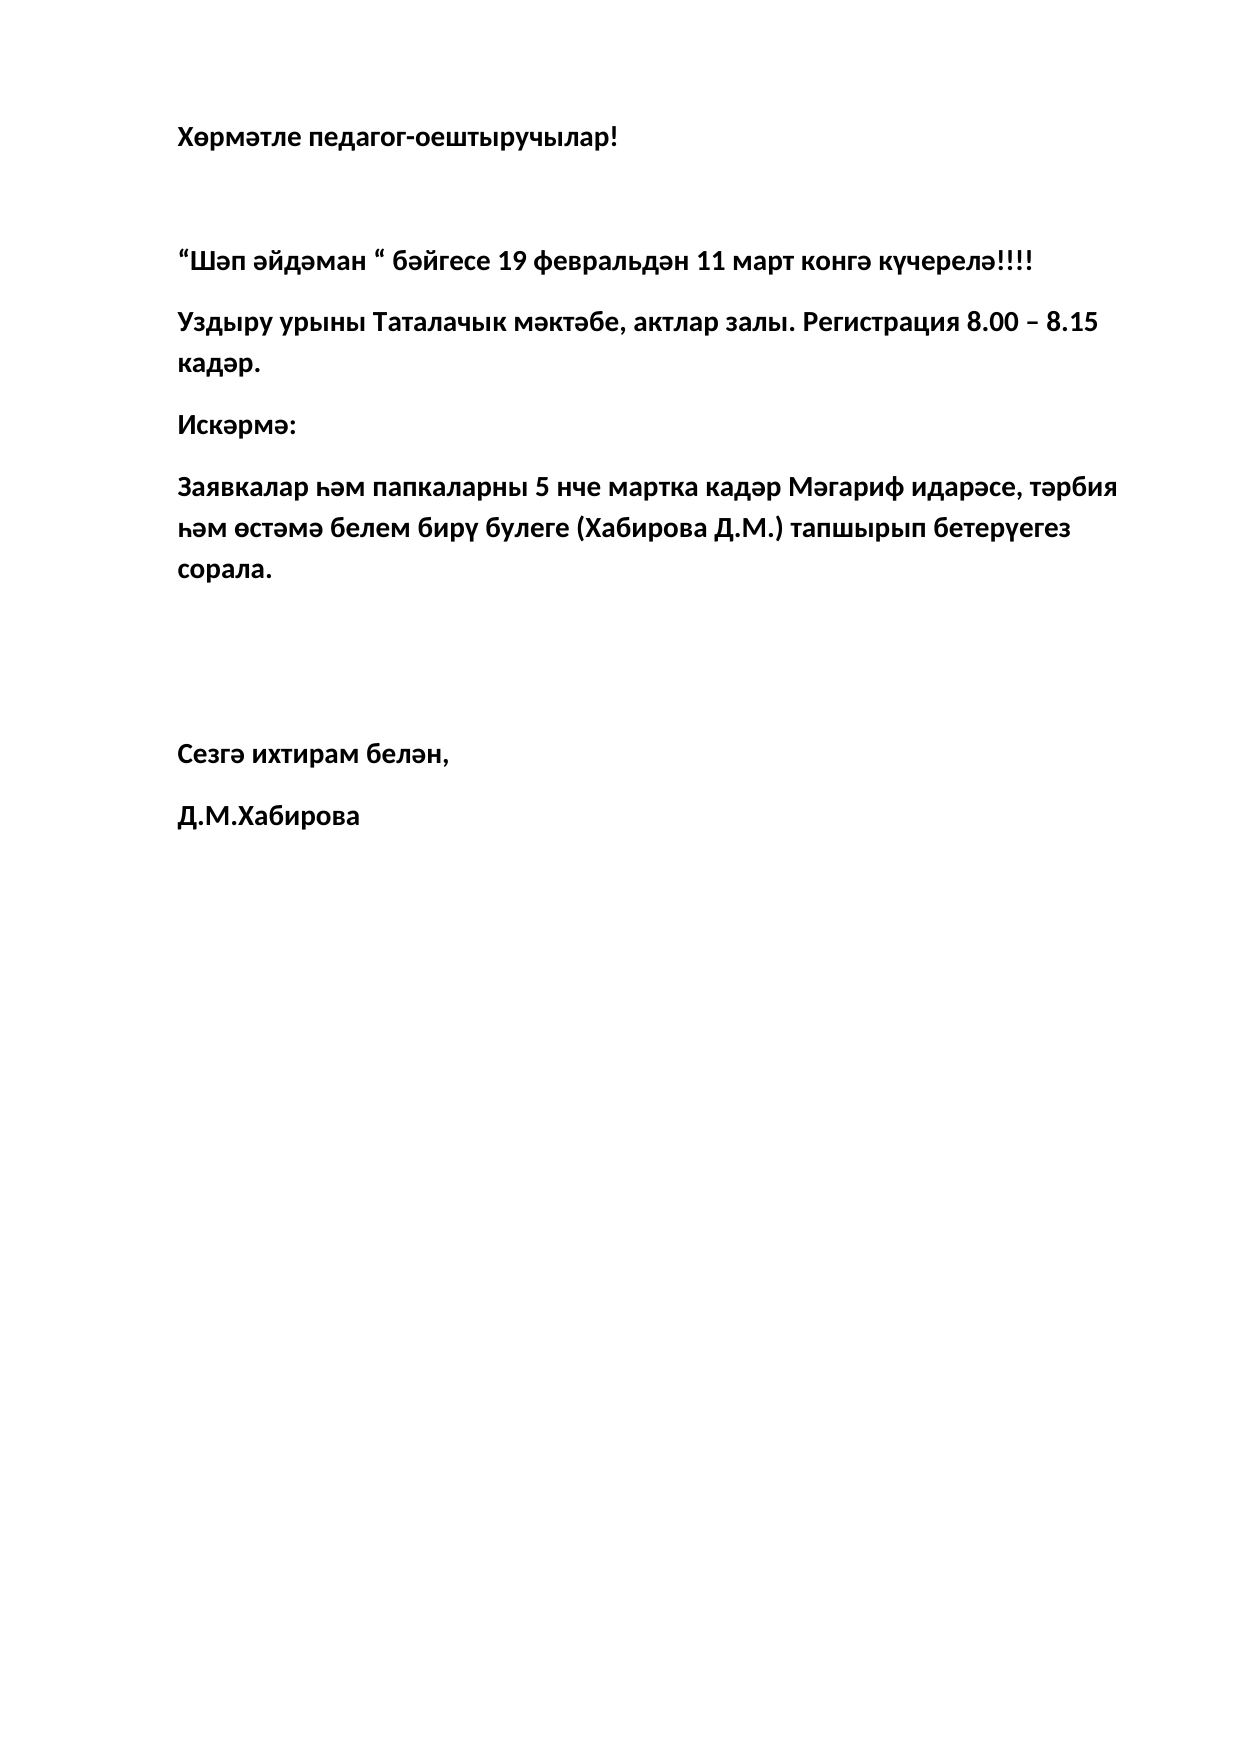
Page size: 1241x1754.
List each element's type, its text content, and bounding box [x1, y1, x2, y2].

text Искәрмә: [177, 406, 1152, 442]
text “Шәп әйдәман “ бәйгесе 19 февральдән 11 март конгә күчерелә!!!! [177, 242, 1152, 277]
text Сезгә ихтирам белән, [177, 735, 1152, 771]
text Хөрмәтле педагог-оештыручылар! [177, 118, 1152, 154]
text Заявкалар һәм папкаларны 5 нче мартка кадәр Мәгариф идарәсе, тәрбия һәм өстәмә белем бирү булеге (Хабирова Д.М.) тапшырып бетерүегез сорала. [177, 468, 1152, 585]
text Уздыру урыны Таталачык мәктәбе, актлар залы. Регистрация 8.00 – 8.15 кадәр. [177, 303, 1152, 380]
text Д.М.Хабирова [177, 797, 1152, 832]
